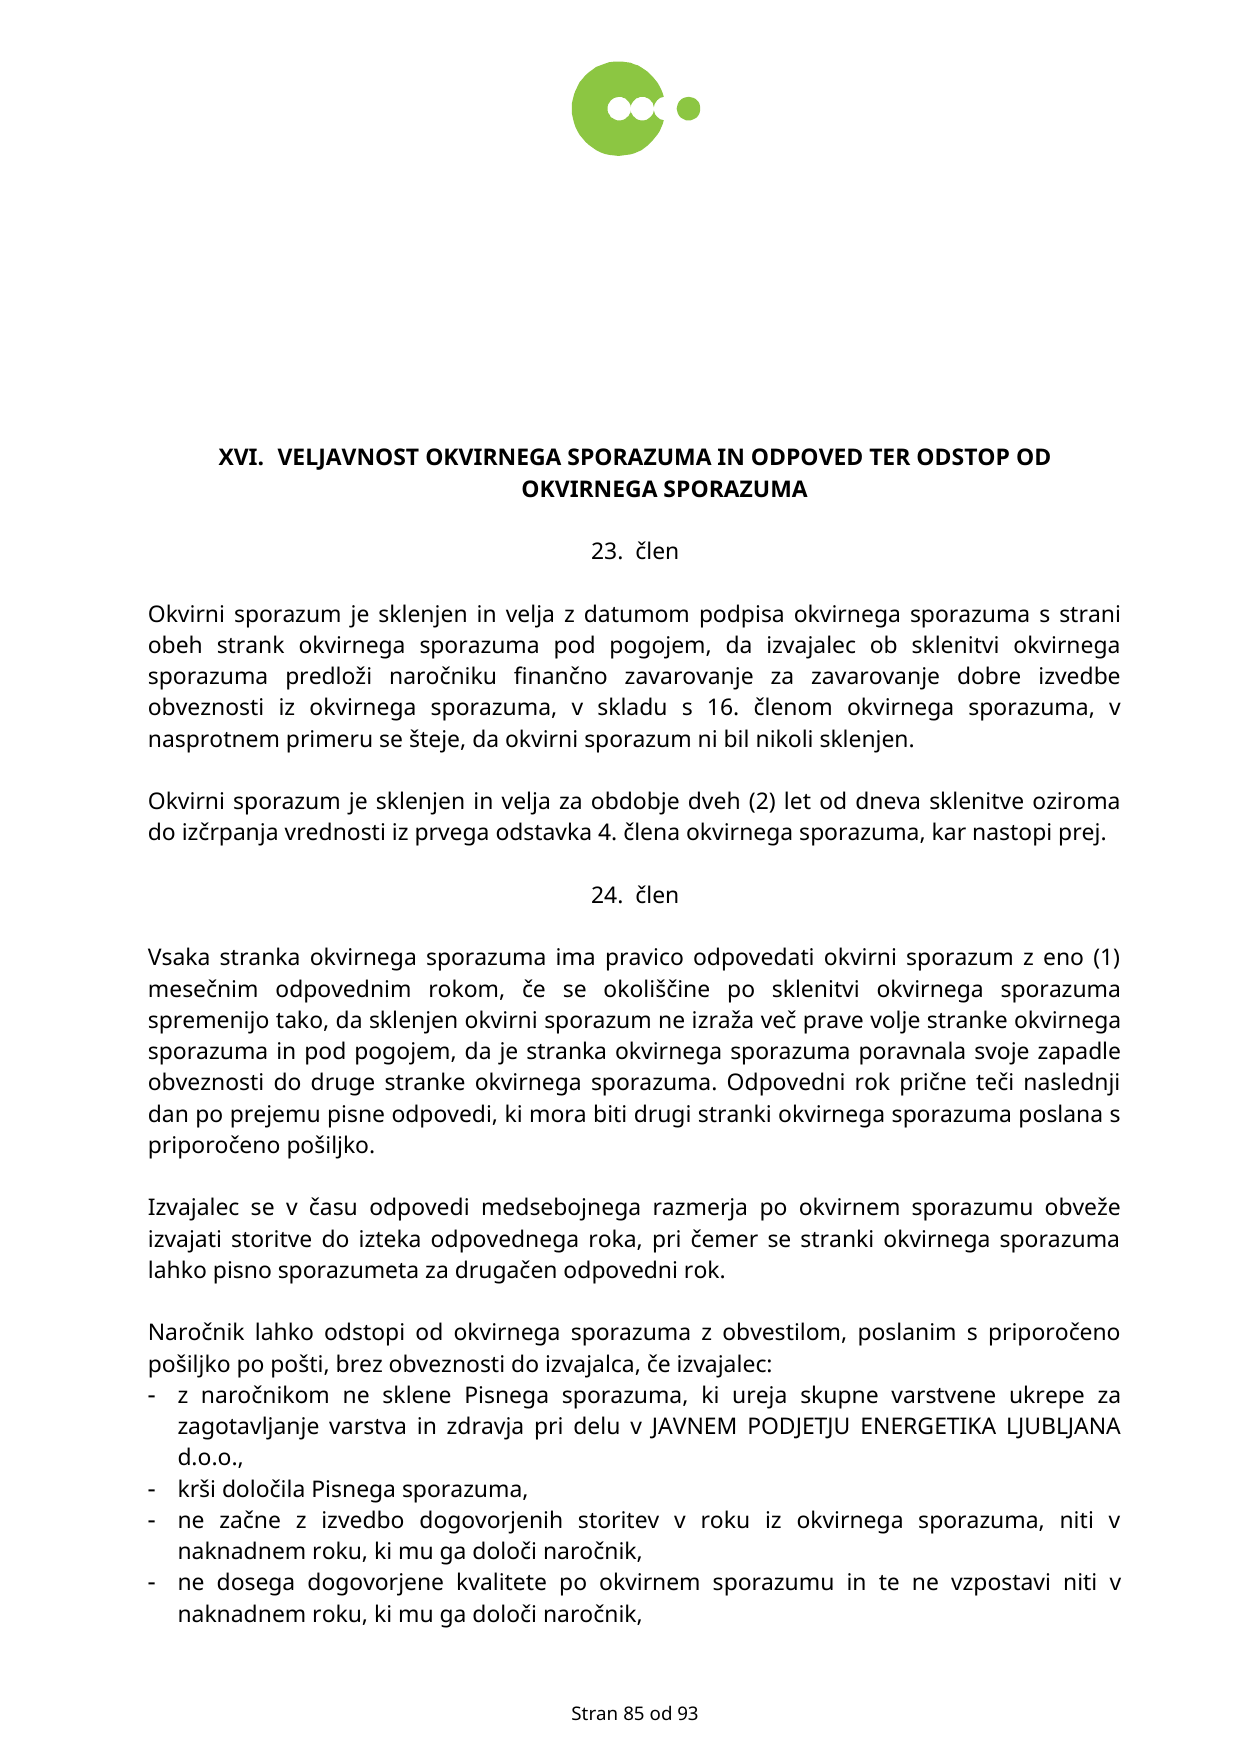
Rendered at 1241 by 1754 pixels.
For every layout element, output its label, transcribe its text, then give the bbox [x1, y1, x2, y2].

text Okvirni sporazum je sklenjen in velja za obdobje dveh (2) let od dneva sklenitve oziroma do izčrpanja vrednosti iz prvega odstavka 4. člena okvirnega sporazuma, kar nastopi prej. [148, 785, 1122, 848]
list z naročnikom ne sklene Pisnega sporazuma, ki ureja skupne varstvene ukrepe za zagotavljanje varstva in zdravja pri delu v JAVNEM PODJETJU ENERGETIKA LJUBLJANA d.o.o., [148, 1379, 1122, 1473]
list ne začne z izvedbo dogovorjenih storitev v roku iz okvirnega sporazuma, niti v naknadnem roku, ki mu ga določi naročnik, [148, 1504, 1122, 1566]
text Naročnik lahko odstopi od okvirnega sporazuma z obvestilom, poslanim s priporočeno pošiljko po pošti, brez obveznosti do izvajalca, če izvajalec: [148, 1316, 1122, 1379]
text Vsaka stranka okvirnega sporazuma ima pravico odpovedati okvirni sporazum z eno (1) mesečnim odpovednim rokom, če se okoliščine po sklenitvi okvirnega sporazuma spremenijo tako, da sklenjen okvirni sporazum ne izraža več prave volje stranke okvirnega sporazuma in pod pogojem, da je stranka okvirnega sporazuma poravnala svoje zapadle obveznosti do druge stranke okvirnega sporazuma. Odpovedni rok prične teči naslednji dan po prejemu pisne odpovedi, ki mora biti drugi stranki okvirnega sporazuma poslana s priporočeno pošiljko. [148, 941, 1122, 1160]
list člen [148, 535, 1122, 566]
list krši določila Pisnega sporazuma, [148, 1473, 1122, 1504]
list ne dosega dogovorjene kvalitete po okvirnem sporazumu in te ne vzpostavi niti v naknadnem roku, ki mu ga določi naročnik, [148, 1566, 1122, 1629]
list člen [148, 879, 1122, 910]
list VELJAVNOST OKVIRNEGA SPORAZUMA IN ODPOVED TER ODSTOP OD OKVIRNEGA SPORAZUMA [148, 441, 1122, 504]
text Okvirni sporazum je sklenjen in velja z datumom podpisa okvirnega sporazuma s strani obeh strank okvirnega sporazuma pod pogojem, da izvajalec ob sklenitvi okvirnega sporazuma predloži naročniku finančno zavarovanje za zavarovanje dobre izvedbe obveznosti iz okvirnega sporazuma, v skladu s 16. členom okvirnega sporazuma, v nasprotnem primeru se šteje, da okvirni sporazum ni bil nikoli sklenjen. [148, 598, 1122, 754]
text Izvajalec se v času odpovedi medsebojnega razmerja po okvirnem sporazumu obveže izvajati storitve do izteka odpovednega roka, pri čemer se stranki okvirnega sporazuma lahko pisno sporazumeta za drugačen odpovedni rok. [148, 1191, 1122, 1285]
